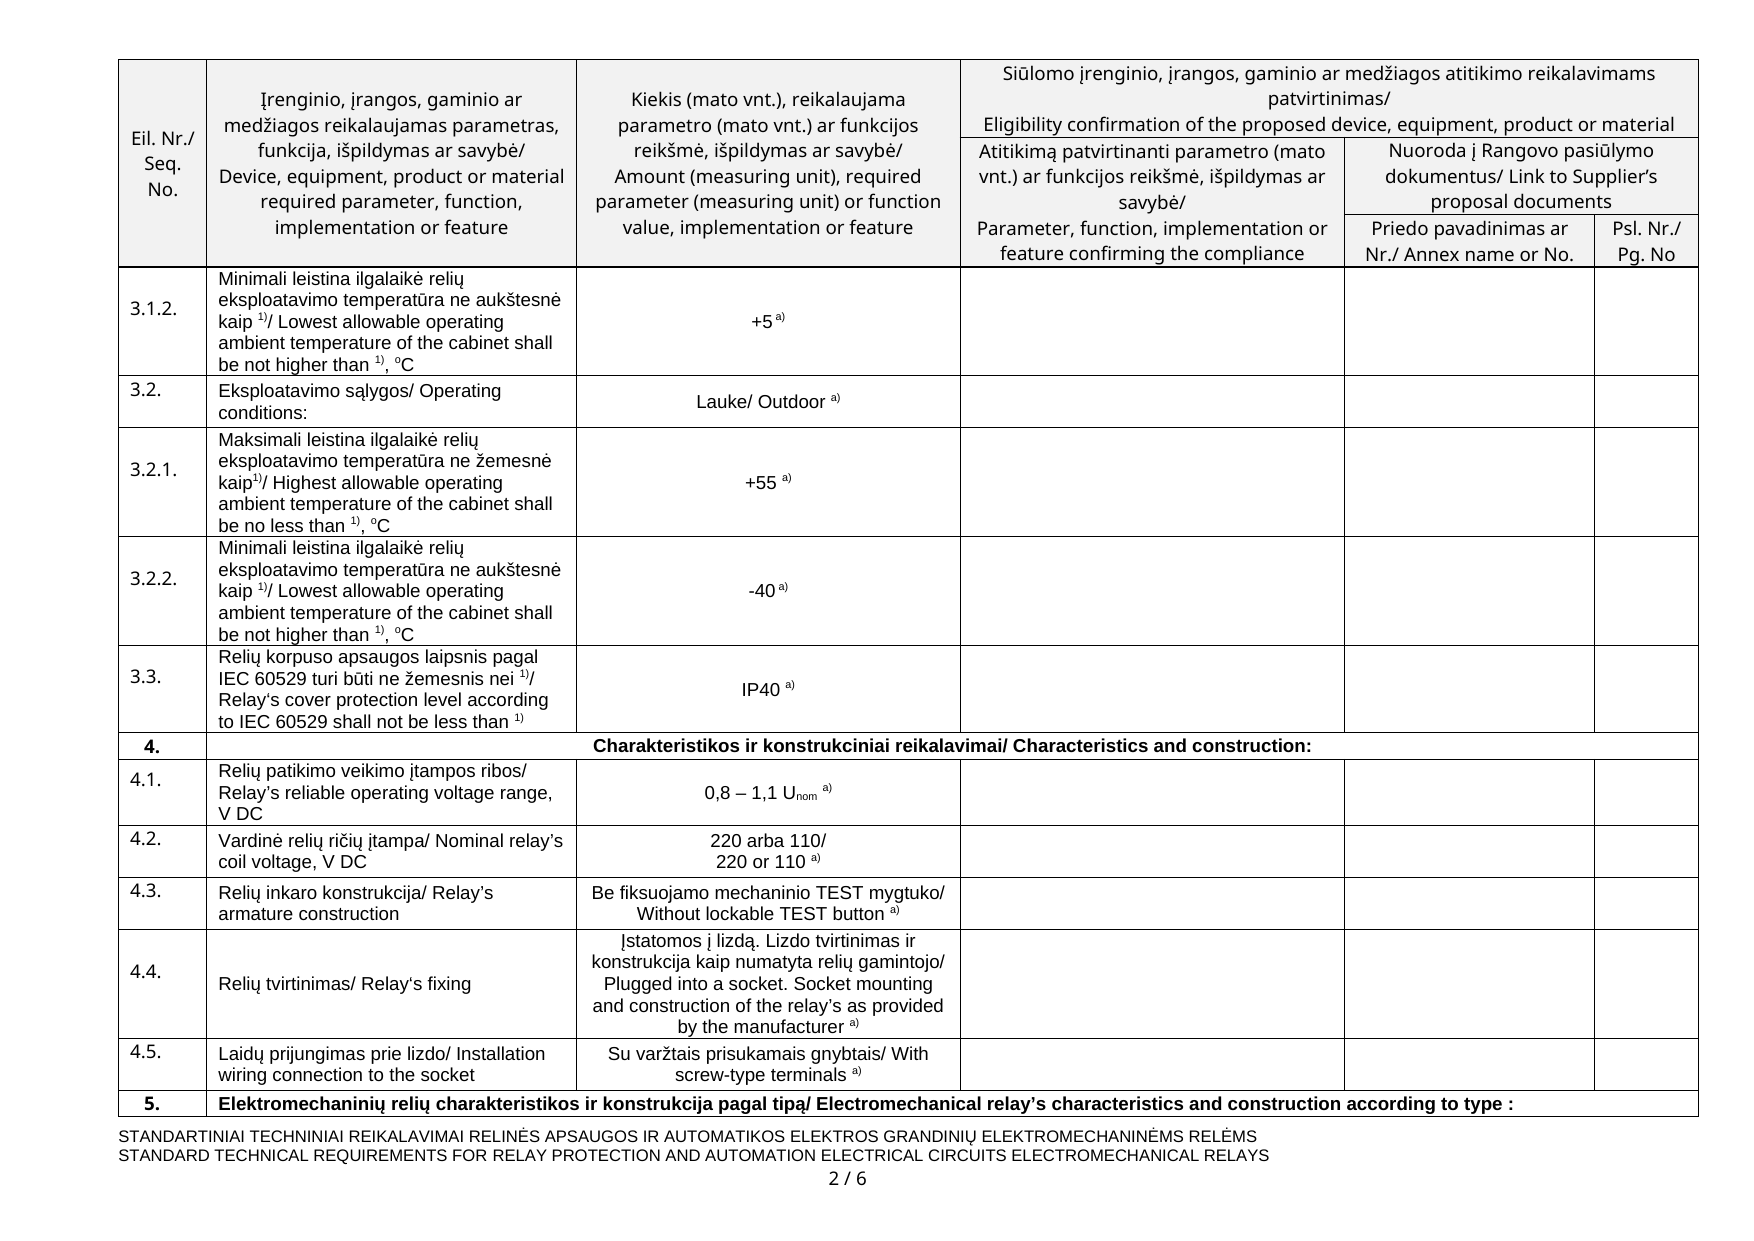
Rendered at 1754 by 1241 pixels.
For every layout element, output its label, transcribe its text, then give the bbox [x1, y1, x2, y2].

table_cell [119, 760, 206, 824]
table_cell Su varžtais prisukamais gnybtais/ With screw-type terminals a) [577, 1039, 960, 1090]
table_cell [1595, 760, 1698, 824]
table_cell Lauke/ Outdoor a) [577, 376, 960, 427]
table_cell +5 a) [577, 268, 960, 375]
table_cell Elektromechaninių relių charakteristikos ir konstrukcija pagal tipą/ Electromechanical relay’s characteristics and construction according to type : [207, 1091, 1698, 1116]
table_cell Relių korpuso apsaugos laipsnis pagal IEC 60529 turi būti ne žemesnis nei 1)/ Relay‘s cover protection level according to IEC 60529 shall not be less than 1) [207, 646, 576, 732]
table_cell Charakteristikos ir konstrukciniai reikalavimai/ Characteristics and construction: [207, 733, 1698, 759]
table_cell [119, 1091, 206, 1116]
table_cell [1595, 826, 1698, 877]
table_cell [1345, 268, 1594, 375]
table_cell [1595, 537, 1698, 645]
table_cell Psl. Nr./ Pg. No [1595, 215, 1698, 266]
table_header Eil. Nr./ Seq. No. [119, 60, 206, 266]
table_cell [1595, 376, 1698, 427]
table_cell [961, 826, 1344, 877]
table_cell 0,8 – 1,1 Unom a) [577, 760, 960, 824]
table_cell [119, 646, 206, 732]
table_cell Laidų prijungimas prie lizdo/ Installation wiring connection to the socket [207, 1039, 576, 1090]
table_cell [1595, 1039, 1698, 1090]
table_cell [961, 268, 1344, 375]
table_cell Vardinė relių ričių įtampa/ Nominal relay’s coil voltage, V DC [207, 826, 576, 877]
table_cell [119, 268, 206, 375]
table_cell Atitikimą patvirtinanti parametro (mato vnt.) ar funkcijos reikšmė, išpildymas ar savybė/ Parameter, function, implementation or feature confirming the compliance [961, 138, 1344, 266]
table_cell [119, 537, 206, 645]
table_cell Priedo pavadinimas ar Nr./ Annex name or No. [1345, 215, 1594, 266]
table_cell IP40 a) [577, 646, 960, 732]
table_cell Eksploatavimo sąlygos/ Operating conditions: [207, 376, 576, 427]
table_cell [1345, 376, 1594, 427]
table_cell [961, 646, 1344, 732]
table_cell Minimali leistina ilgalaikė relių eksploatavimo temperatūra ne aukštesnė kaip 1)/ Lowest allowable operating ambient temperature of the cabinet shall be not higher than 1), oC [207, 268, 576, 375]
table_cell Relių inkaro konstrukcija/ Relay’s armature construction [207, 878, 576, 929]
table_cell [1595, 646, 1698, 732]
table_cell [119, 930, 206, 1038]
table_cell [961, 1039, 1344, 1090]
table_cell [1345, 1039, 1594, 1090]
table_cell Maksimali leistina ilgalaikė relių eksploatavimo temperatūra ne žemesnė kaip1)/ Highest allowable operating ambient temperature of the cabinet shall be no less than 1), oC [207, 428, 576, 536]
table_cell [1595, 930, 1698, 1038]
table_cell [119, 826, 206, 877]
table_cell [961, 760, 1344, 824]
table_cell [119, 733, 206, 759]
table_cell [1345, 537, 1594, 645]
table_cell [961, 878, 1344, 929]
table_cell [961, 537, 1344, 645]
table_cell Nuoroda į Rangovo pasiūlymo dokumentus/ Link to Supplier’s proposal documents [1345, 138, 1698, 214]
table_cell Relių tvirtinimas/ Relay‘s fixing [207, 930, 576, 1038]
table_cell [1595, 268, 1698, 375]
table_cell [1595, 878, 1698, 929]
table_cell [119, 376, 206, 427]
table_cell [961, 376, 1344, 427]
table_cell [119, 878, 206, 929]
table_header Įrenginio, įrangos, gaminio ar medžiagos reikalaujamas parametras, funkcija, išpildymas ar savybė/ Device, equipment, product or material required parameter, function, implementation or feature [207, 60, 576, 266]
table_cell [1345, 930, 1594, 1038]
table_cell 220 arba 110/ 220 or 110 a) [577, 826, 960, 877]
table_cell Minimali leistina ilgalaikė relių eksploatavimo temperatūra ne aukštesnė kaip 1)/ Lowest allowable operating ambient temperature of the cabinet shall be not higher than 1), oC [207, 537, 576, 645]
table_cell [119, 1039, 206, 1090]
table_cell -40 a) [577, 537, 960, 645]
table_cell [1345, 646, 1594, 732]
table_cell [1595, 428, 1698, 536]
table_cell [1345, 826, 1594, 877]
table_cell Be fiksuojamo mechaninio TEST mygtuko/ Without lockable TEST button a) [577, 878, 960, 929]
table_header Siūlomo įrenginio, įrangos, gaminio ar medžiagos atitikimo reikalavimams patvirtinimas/ Eligibility confirmation of the proposed device, equipment, product or material [961, 60, 1698, 137]
table_cell +55 a) [577, 428, 960, 536]
table_cell [961, 930, 1344, 1038]
table_cell [119, 428, 206, 536]
table_cell [961, 428, 1344, 536]
table_header Kiekis (mato vnt.), reikalaujama parametro (mato vnt.) ar funkcijos reikšmė, išpildymas ar savybė/ Amount (measuring unit), required parameter (measuring unit) or function value, implementation or feature [577, 60, 960, 266]
table_cell [1345, 760, 1594, 824]
table_cell Relių patikimo veikimo įtampos ribos/ Relay’s reliable operating voltage range, V DC [207, 760, 576, 824]
table_cell [1345, 878, 1594, 929]
table_cell [1345, 428, 1594, 536]
table_cell Įstatomos į lizdą. Lizdo tvirtinimas ir konstrukcija kaip numatyta relių gamintojo/ Plugged into a socket. Socket mounting and construction of the relay’s as provided by the manufacturer a) [577, 930, 960, 1038]
